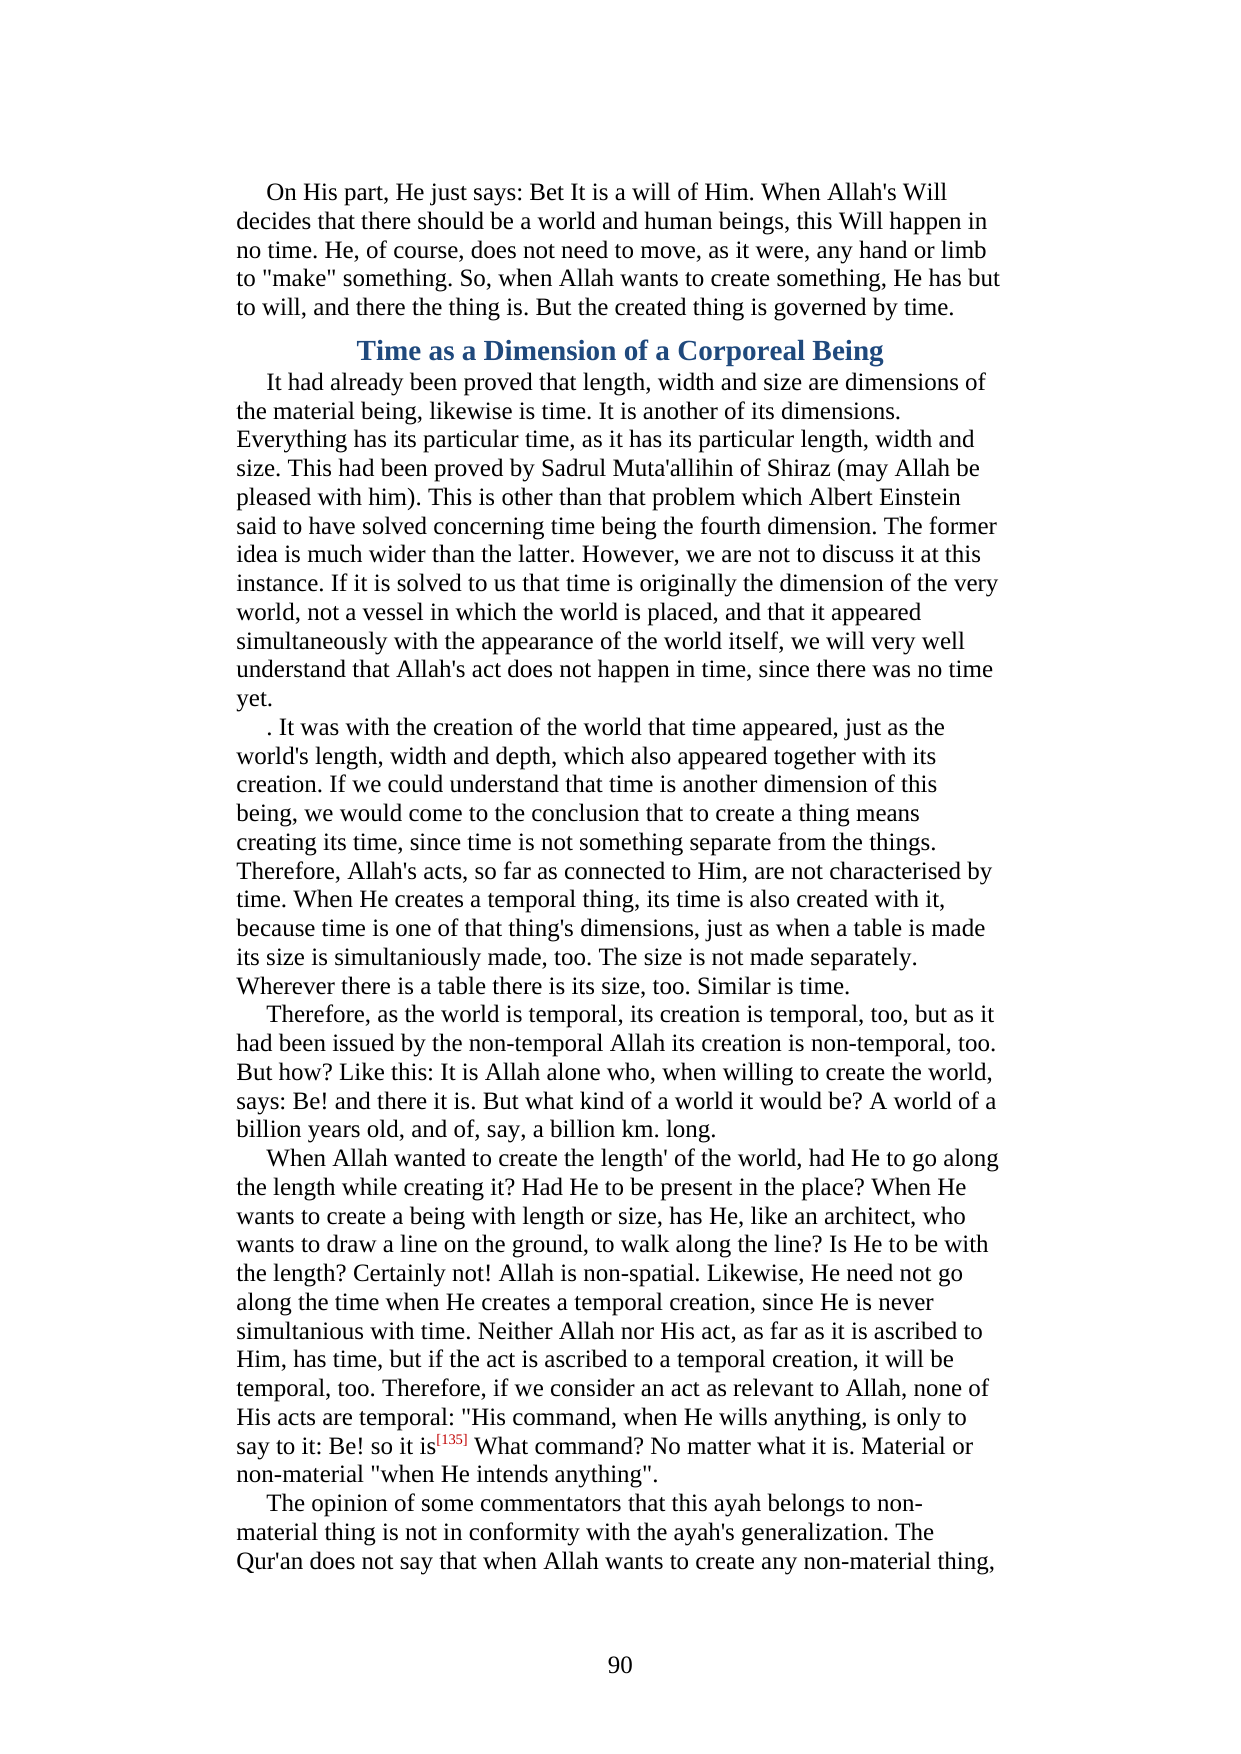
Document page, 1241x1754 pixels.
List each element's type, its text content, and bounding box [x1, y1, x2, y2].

text It had already been proved that length, width and size are dimensions of the material being, likewise is time. It is another of its dimensions. Everything has its particular time, as it has its particular length, width and size. This had been proved by Sadrul Muta'allihin of Shiraz (may Allah be pleased with him). This is other than that problem which Albert Einstein said to have solved concerning time being the fourth dimension. The former idea is much wider than the latter. However, we are not to discuss it at this instance. If it is solved to us that time is originally the dimension of the very world, not a vessel in which the world is placed, and that it appeared simultaneously with the appearance of the world itself, we will very well understand that Allah's act does not happen in time, since there was no time yet. [236, 367, 1004, 712]
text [236, 1488, 1004, 1574]
text On His part, He just says: Bet It is a will of Him. When Allah's Will decides that there should be a world and human beings, this Will happen in no time. He, of course, does not need to move, as it were, any hand or limb to "make" something. So, when Allah wants to create something, He has but to will, and there the thing is. But the created thing is governed by time. [236, 177, 1004, 321]
text Therefore, as the world is temporal, its creation is temporal, too, but as it had been issued by the non-temporal Allah its creation is non-temporal, too. But how? Like this: It is Allah alone who, when willing to create the world, says: Be! and there it is. But what kind of a world it would be? A world of a billion years old, and of, say, a billion km. long. [236, 999, 1004, 1143]
subtitle Time as a Dimension of a Corporeal Being [236, 333, 1004, 367]
text When Allah wanted to create the length' of the world, had He to go along the length while creating it? Had He to be present in the place? When He wants to create a being with length or size, has He, like an architect, who wants to draw a line on the ground, to walk along the line? Is He to be with the length? Certainly not! Allah is non-spatial. Likewise, He need not go along the time when He creates a temporal creation, since He is never simultanious with time. Neither Allah nor His act, as far as it is ascribed to Him, has time, but if the act is ascribed to a temporal creation, it will be temporal, too. Therefore, if we consider an act as relevant to Allah, none of His acts are temporal: "His command, when He wills anything, is only to say to it: Be! so it is[135] What command? No matter what it is. Material or non-material "when He intends anything". [236, 1143, 1004, 1488]
text . It was with the creation of the world that time appeared, just as the world's length, width and depth, which also appeared together with its creation. If we could understand that time is another dimension of this being, we would come to the conclusion that to create a thing means creating its time, since time is not something separate from the things. Therefore, Allah's acts, so far as connected to Him, are not characterised by time. When He creates a temporal thing, its time is also created with it, because time is one of that thing's dimensions, just as when a table is made its size is simultaniously made, too. The size is not made separately. Wherever there is a table there is its size, too. Similar is time. [236, 712, 1004, 999]
